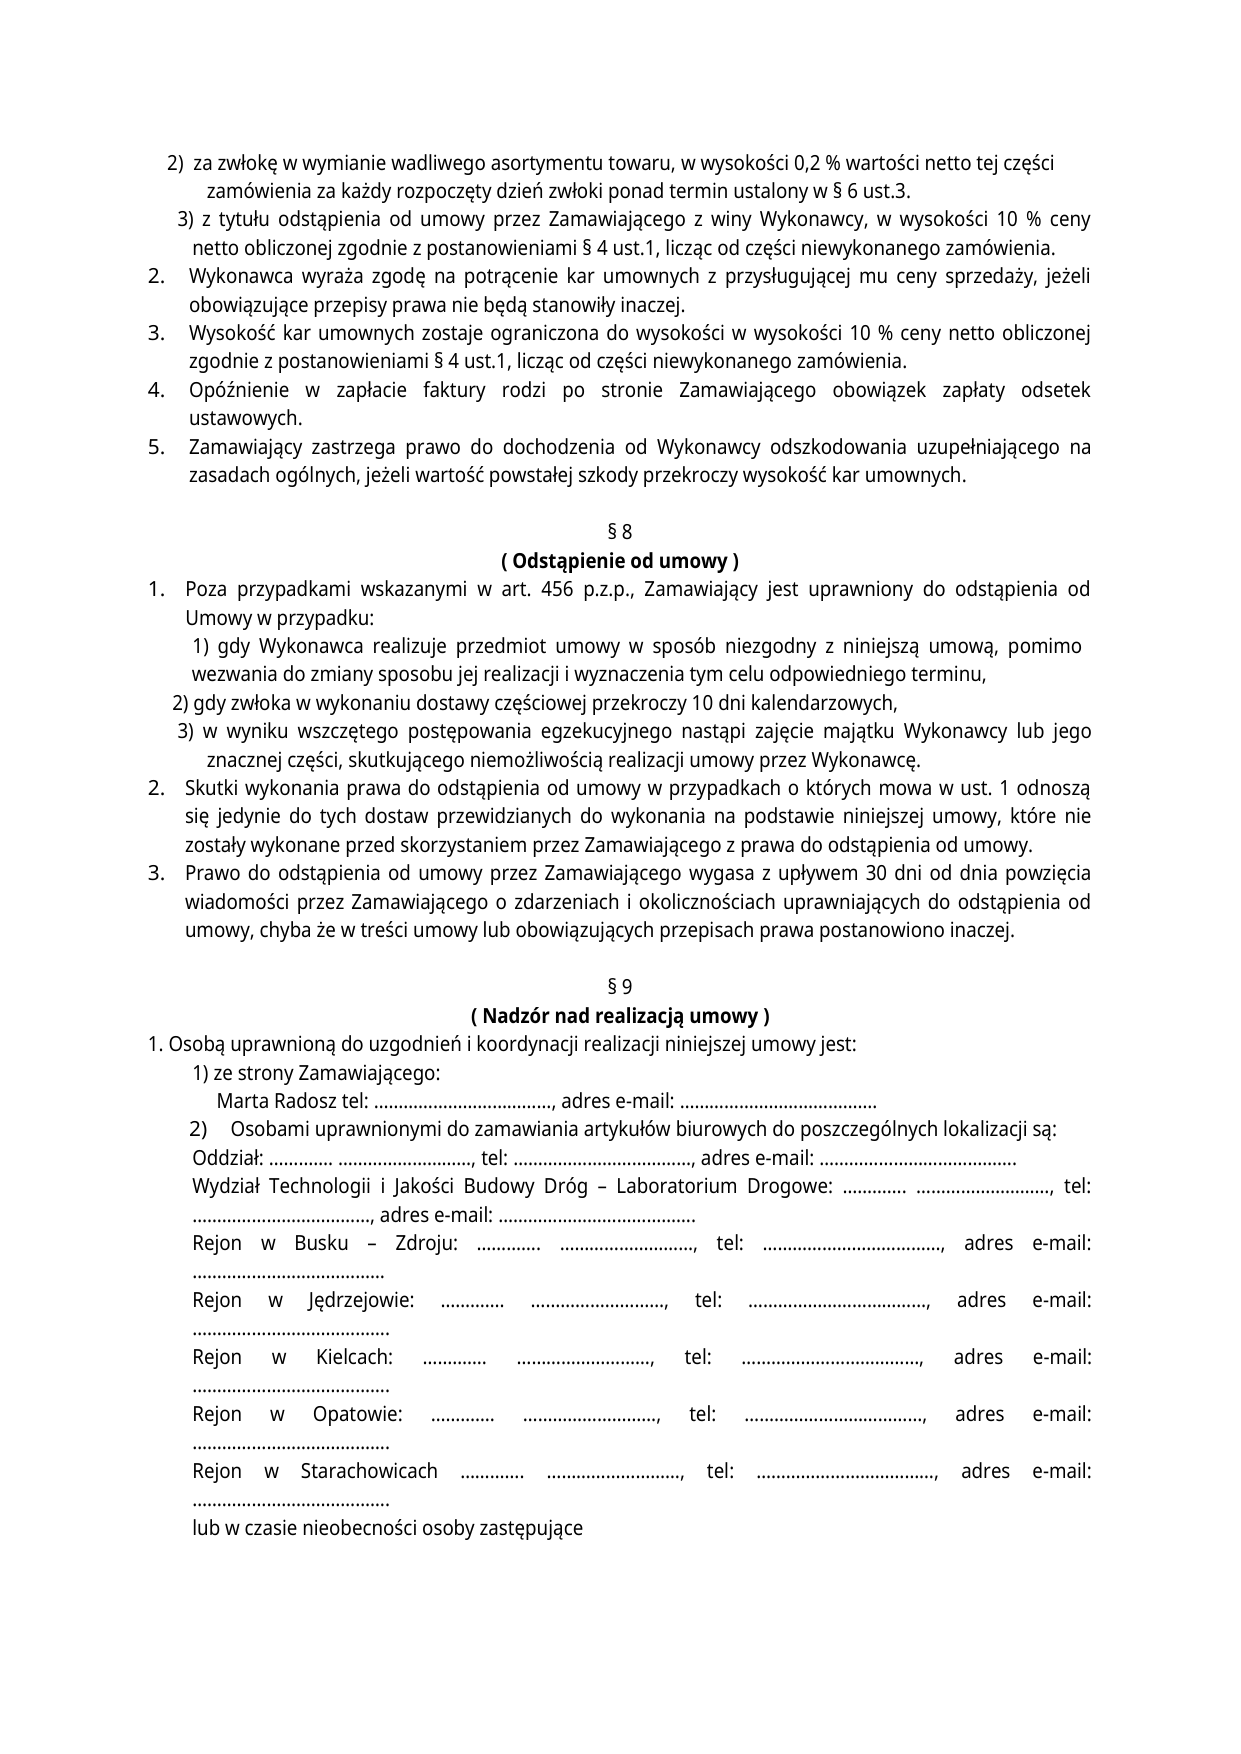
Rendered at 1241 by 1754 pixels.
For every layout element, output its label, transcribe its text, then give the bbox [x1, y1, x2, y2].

text 2) za zwłokę w wymianie wadliwego asortymentu towaru, w wysokości 0,2 % wartości netto tej części zamówienia za każdy rozpoczęty dzień zwłoki ponad termin ustalony w § 6 ust.3. [148, 148, 1093, 204]
text Rejon w Busku – Zdroju: …………. ………………………, tel: ………………………………, adres e-mail: ………………………………… [192, 1228, 1093, 1285]
text Rejon w Opatowie: …………. ………………………, tel: ………………………………, adres e-mail: …………………………………. [192, 1399, 1093, 1456]
text Rejon w Jędrzejowie: …………. ………………………, tel: ………………………………, adres e-mail: …………………………………. [192, 1285, 1093, 1342]
text Rejon w Starachowicach …………. ………………………, tel: ………………………………, adres e-mail: …………………………………. [192, 1456, 1093, 1513]
text ( Odstąpienie od umowy ) [148, 546, 1093, 574]
text 3) z tytułu odstąpienia od umowy przez Zamawiającego z winy Wykonawcy, w wysokości 10 % ceny netto obliczonej zgodnie z postanowieniami § 4 ust.1, licząc od części niewykonanego zamówienia. [177, 204, 1093, 261]
text 2) gdy zwłoka w wykonaniu dostawy częściowej przekroczy 10 dni kalendarzowych, [148, 688, 1093, 716]
list Poza przypadkami wskazanymi w art. 456 p.z.p., Zamawiający jest uprawniony do odstąpienia od Umowy w przypadku: [148, 574, 1093, 631]
text Wydział Technologii i Jakości Budowy Dróg – Laboratorium Drogowe: …………. ………………………, tel: ………………………………, adres e-mail: …………………………………. [192, 1171, 1093, 1228]
text Marta Radosz tel: ………………………………, adres e-mail: …………………………………. [192, 1086, 1093, 1114]
text lub w czasie nieobecności osoby zastępujące [192, 1513, 1093, 1541]
text Oddział: …………. ………………………, tel: ………………………………, adres e-mail: …………………………………. [192, 1143, 1093, 1171]
text 1. Osobą uprawnioną do uzgodnień i koordynacji realizacji niniejszej umowy jest: [148, 1029, 1093, 1058]
list Opóźnienie w zapłacie faktury rodzi po stronie Zamawiającego obowiązek zapłaty odsetek ustawowych. [148, 375, 1093, 432]
text Rejon w Kielcach: …………. ………………………, tel: ………………………………, adres e-mail: …………………………………. [192, 1342, 1093, 1399]
list Zamawiający zastrzega prawo do dochodzenia od Wykonawcy odszkodowania uzupełniającego na zasadach ogólnych, jeżeli wartość powstałej szkody przekroczy wysokość kar umownych. [148, 432, 1093, 489]
list Wysokość kar umownych zostaje ograniczona do wysokości w wysokości 10 % ceny netto obliczonej zgodnie z postanowieniami § 4 ust.1, licząc od części niewykonanego zamówienia. [148, 318, 1093, 375]
text 3) w wyniku wszczętego postępowania egzekucyjnego nastąpi zajęcie majątku Wykonawcy lub jego znacznej części, skutkującego niemożliwością realizacji umowy przez Wykonawcę. [177, 716, 1093, 773]
text 1) ze strony Zamawiającego: [192, 1058, 1093, 1086]
text ( Nadzór nad realizacją umowy ) [148, 1001, 1093, 1029]
list Skutki wykonania prawa do odstąpienia od umowy w przypadkach o których mowa w ust. 1 odnoszą się jedynie do tych dostaw przewidzianych do wykonania na podstawie niniejszej umowy, które nie zostały wykonane przed skorzystaniem przez Zamawiającego z prawa do odstąpienia od umowy. [148, 773, 1093, 858]
text § 8 [148, 517, 1093, 546]
list Prawo do odstąpienia od umowy przez Zamawiającego wygasa z upływem 30 dni od dnia powzięcia wiadomości przez Zamawiającego o zdarzeniach i okolicznościach uprawniających do odstąpienia od umowy, chyba że w treści umowy lub obowiązujących przepisach prawa postanowiono inaczej. [148, 858, 1093, 944]
text 1) gdy Wykonawca realizuje przedmiot umowy w sposób niezgodny z niniejszą umową, pomimo wezwania do zmiany sposobu jej realizacji i wyznaczenia tym celu odpowiedniego terminu, [148, 631, 1093, 688]
list Wykonawca wyraża zgodę na potrącenie kar umownych z przysługującej mu ceny sprzedaży, jeżeli obowiązujące przepisy prawa nie będą stanowiły inaczej. [148, 261, 1093, 318]
list Osobami uprawnionymi do zamawiania artykułów biurowych do poszczególnych lokalizacji są: [189, 1114, 1093, 1143]
text § 9 [148, 972, 1093, 1001]
